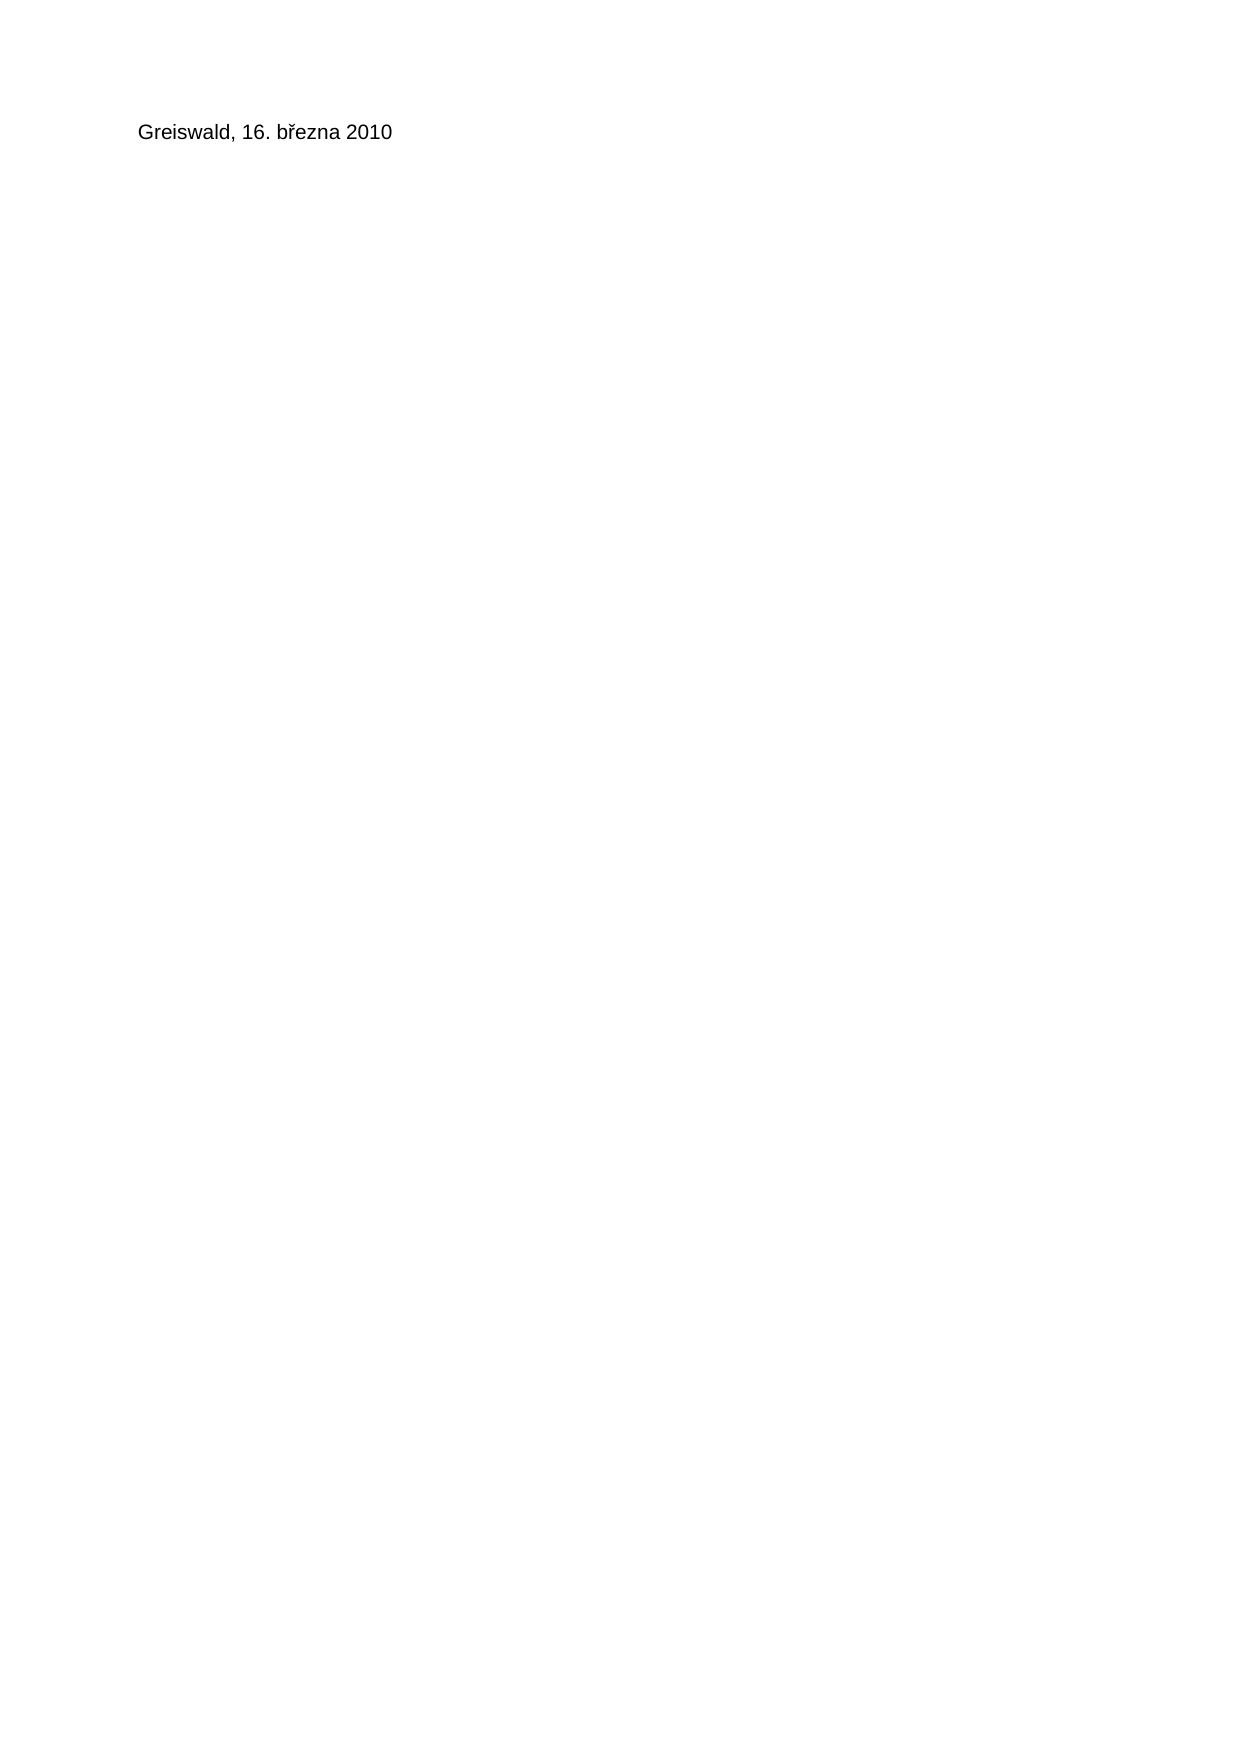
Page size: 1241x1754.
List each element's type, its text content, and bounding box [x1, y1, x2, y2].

text Greiswald, 16. března 2010 [138, 120, 1101, 144]
